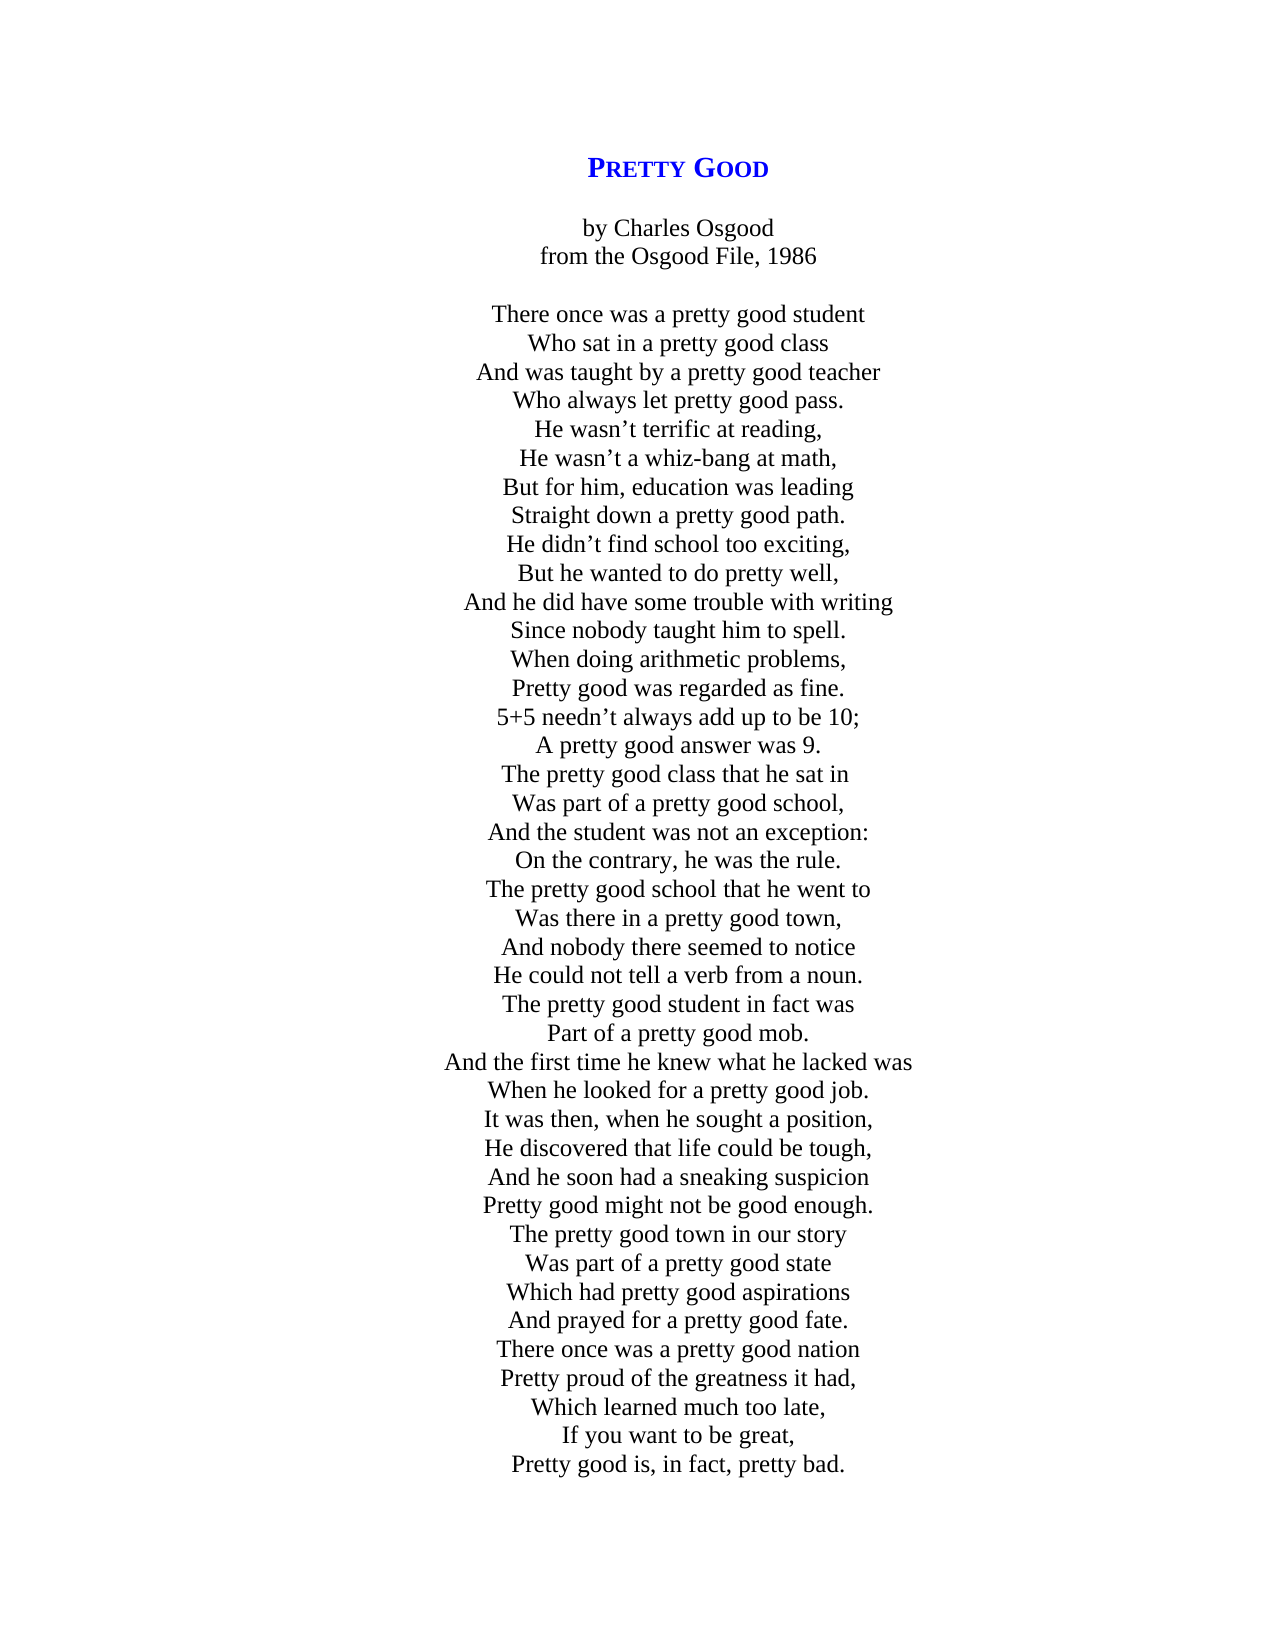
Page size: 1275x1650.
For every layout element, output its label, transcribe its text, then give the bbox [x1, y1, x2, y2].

text Pretty Good [231, 150, 1125, 183]
text There once was a pretty good student Who sat in a pretty good class And was taught by a pretty good teacher Who always let pretty good pass. He wasn’t terrific at reading, He wasn’t a whiz-bang at math, But for him, education was leading Straight down a pretty good path. He didn’t find school too exciting, But he wanted to do pretty well, And he did have some trouble with writing Since nobody taught him to spell. When doing arithmetic problems, Pretty good was regarded as fine. 5+5 needn’t always add up to be 10; A pretty good answer was 9. The pretty good class that he sat in Was part of a pretty good school, And the student was not an exception: On the contrary, he was the rule. The pretty good school that he went to Was there in a pretty good town, And nobody there seemed to notice He could not tell a verb from a noun. The pretty good student in fact was Part of a pretty good mob. And the first time he knew what he lacked was When he looked for a pretty good job. It was then, when he sought a position, He discovered that life could be tough, And he soon had a sneaking suspicion Pretty good might not be good enough. The pretty good town in our story Was part of a pretty good state Which had pretty good aspirations And prayed for a pretty good fate. There once was a pretty good nation Pretty proud of the greatness it had, Which learned much too late, If you want to be great, Pretty good is, in fact, pretty bad. [231, 299, 1125, 1478]
text by Charles Osgood from the Osgood File, 1986 [231, 213, 1125, 270]
